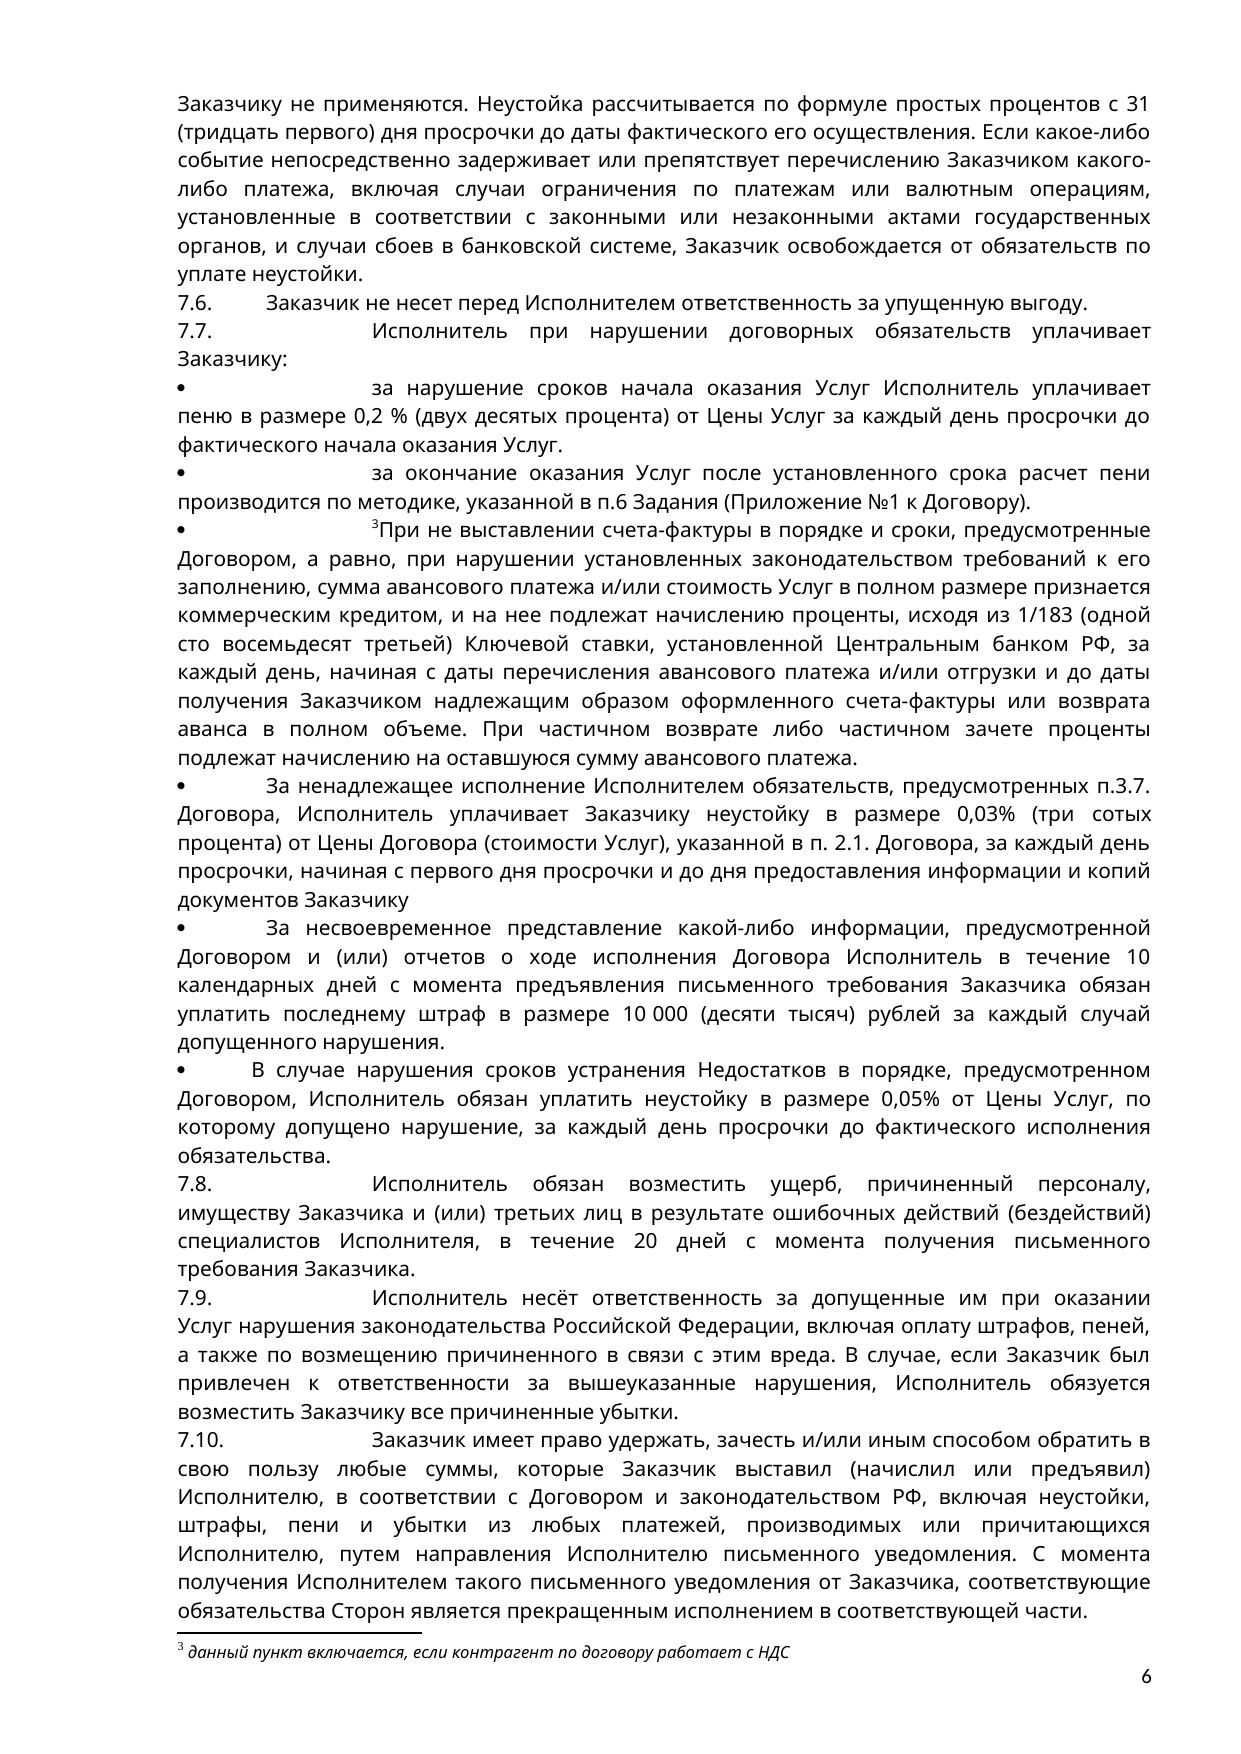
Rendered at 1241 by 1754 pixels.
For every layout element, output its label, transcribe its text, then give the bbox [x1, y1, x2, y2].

list за окончание оказания Услуг после установленного срока расчет пени производится по методике, указанной в п.6 Задания (Приложение №1 к Договору). [177, 458, 1152, 515]
list Исполнитель при нарушении договорных обязательств уплачивает Заказчику: [177, 316, 1152, 373]
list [177, 89, 1152, 288]
list За ненадлежащее исполнение Исполнителем обязательств, предусмотренных п.3.7. Договора, Исполнитель уплачивает Заказчику неустойку в размере 0,03% (три сотых процента) от Цены Договора (стоимости Услуг), указанной в п. 2.1. Договора, за каждый день просрочки, начиная с первого дня просрочки и до дня предоставления информации и копий документов Заказчику [177, 771, 1152, 913]
list за нарушение сроков начала оказания Услуг Исполнитель уплачивает пеню в размере 0,2 % (двух десятых процента) от Цены Услуг за каждый день просрочки до фактического начала оказания Услуг. [177, 373, 1152, 458]
list Заказчик не несет перед Исполнителем ответственность за упущенную выгоду. [177, 288, 1152, 316]
list При не выставлении счета-фактуры в порядке и сроки, предусмотренные Договором, а равно, при нарушении установленных законодательством требований к его заполнению, сумма авансового платежа и/или стоимость Услуг в полном размере признается коммерческим кредитом, и на нее подлежат начислению проценты, исходя из 1/183 (одной сто восемьдесят третьей) Ключевой ставки, установленной Центральным банком РФ, за каждый день, начиная с даты перечисления авансового платежа и/или отгрузки и до даты получения Заказчиком надлежащим образом оформленного счета-фактуры или возврата аванса в полном объеме. При частичном возврате либо частичном зачете проценты подлежат начислению на оставшуюся сумму авансового платежа. [177, 515, 1152, 771]
list В случае нарушения сроков устранения Недостатков в порядке, предусмотренном Договором, Исполнитель обязан уплатить неустойку в размере 0,05% от Цены Услуг, по которому допущено нарушение, за каждый день просрочки до фактического исполнения обязательства. [177, 1056, 1152, 1169]
list Заказчик имеет право удержать, зачесть и/или иным способом обратить в свою пользу любые суммы, которые Заказчик выставил (начислил или предъявил) Исполнителю, в соответствии с Договором и законодательством РФ, включая неустойки, штрафы, пени и убытки из любых платежей, производимых или причитающихся Исполнителю, путем направления Исполнителю письменного уведомления. С момента получения Исполнителем такого письменного уведомления от Заказчика, соответствующие обязательства Сторон является прекращенным исполнением в соответствующей части. [177, 1425, 1152, 1624]
list Исполнитель несёт ответственность за допущенные им при оказании Услуг нарушения законодательства Российской Федерации, включая оплату штрафов, пеней, а также по возмещению причиненного в связи с этим вреда. В случае, если Заказчик был привлечен к ответственности за вышеуказанные нарушения, Исполнитель обязуется возместить Заказчику все причиненные убытки. [177, 1283, 1152, 1425]
list За несвоевременное представление какой-либо информации, предусмотренной Договором и (или) отчетов о ходе исполнения Договора Исполнитель в течение 10 календарных дней с момента предъявления письменного требования Заказчика обязан уплатить последнему штраф в размере 10 000 (десяти тысяч) рублей за каждый случай допущенного нарушения. [177, 913, 1152, 1056]
list Исполнитель обязан возместить ущерб, причиненный персоналу, имуществу Заказчика и (или) третьих лиц в результате ошибочных действий (бездействий) специалистов Исполнителя, в течение 20 дней с момента получения письменного требования Заказчика. [177, 1169, 1152, 1283]
